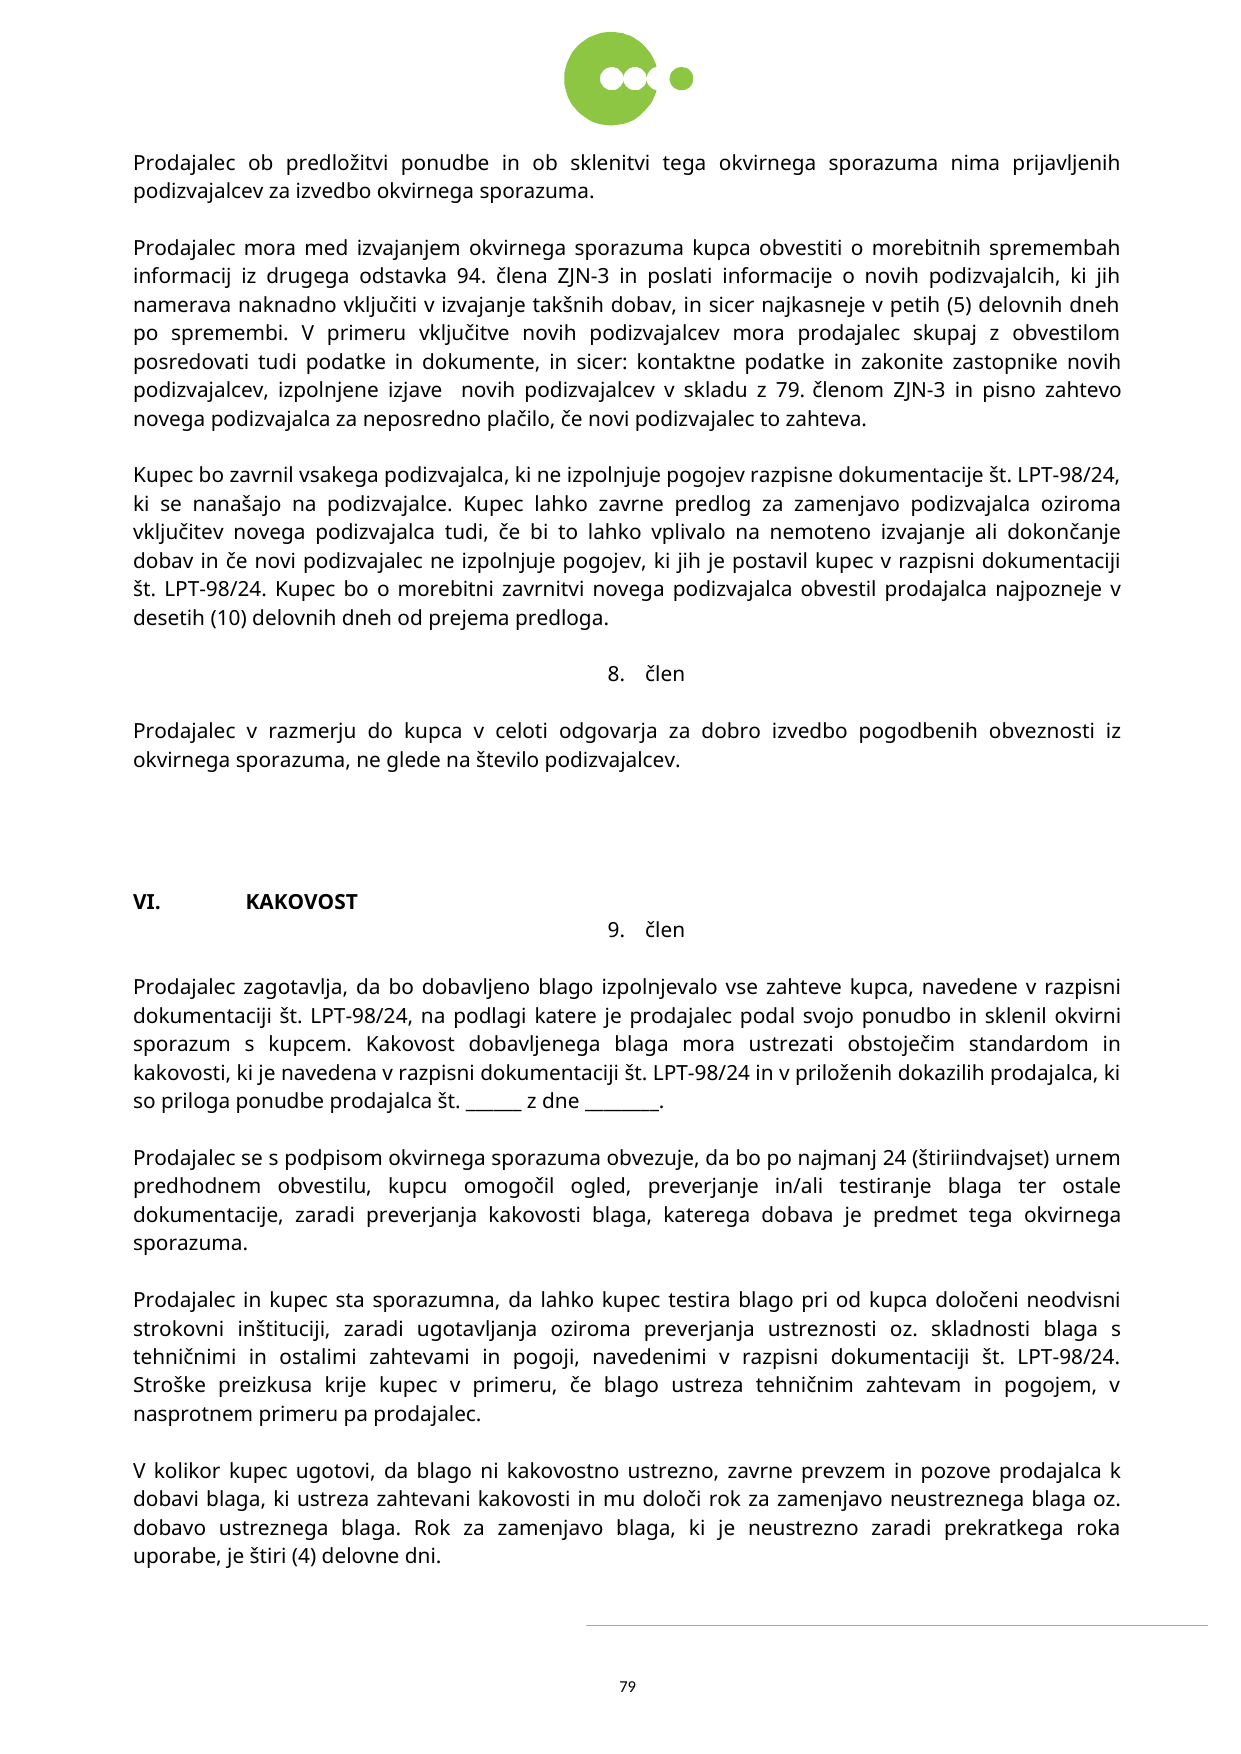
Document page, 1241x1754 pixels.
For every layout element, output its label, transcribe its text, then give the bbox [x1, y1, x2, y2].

text Kupec bo zavrnil vsakega podizvajalca, ki ne izpolnjuje pogojev razpisne dokumentacije št. LPT-98/24, ki se nanašajo na podizvajalce. Kupec lahko zavrne predlog za zamenjavo podizvajalca oziroma vključitev novega podizvajalca tudi, če bi to lahko vplivalo na nemoteno izvajanje ali dokončanje dobav in če novi podizvajalec ne izpolnjuje pogojev, ki jih je postavil kupec v razpisni dokumentaciji št. LPT-98/24. Kupec bo o morebitni zavrnitvi novega podizvajalca obvestil prodajalca najpozneje v desetih (10) delovnih dneh od prejema predloga. [133, 461, 1122, 631]
text Prodajalec in kupec sta sporazumna, da lahko kupec testira blago pri od kupca določeni neodvisni strokovni inštituciji, zaradi ugotavljanja oziroma preverjanja ustreznosti oz. skladnosti blaga s tehničnimi in ostalimi zahtevami in pogoji, navedenimi v razpisni dokumentaciji št. LPT-98/24. Stroške preizkusa krije kupec v primeru, če blago ustreza tehničnim zahtevam in pogojem, v nasprotnem primeru pa prodajalec. [133, 1285, 1122, 1427]
text Prodajalec se s podpisom okvirnega sporazuma obvezuje, da bo po najmanj 24 (štiriindvajset) urnem predhodnem obvestilu, kupcu omogočil ogled, preverjanje in/ali testiranje blaga ter ostale dokumentacije, zaradi preverjanja kakovosti blaga, katerega dobava je predmet tega okvirnega sporazuma. [133, 1143, 1122, 1257]
text Prodajalec v razmerju do kupca v celoti odgovarja za dobro izvedbo pogodbenih obveznosti iz okvirnega sporazuma, ne glede na število podizvajalcev. [133, 716, 1122, 773]
list KAKOVOST [133, 887, 1122, 916]
list člen [170, 916, 1122, 944]
text Prodajalec ob predložitvi ponudbe in ob sklenitvi tega okvirnega sporazuma nima prijavljenih podizvajalcev za izvedbo okvirnega sporazuma. [133, 148, 1122, 204]
list člen [170, 659, 1122, 688]
text Prodajalec mora med izvajanjem okvirnega sporazuma kupca obvestiti o morebitnih spremembah informacij iz drugega odstavka 94. člena ZJN-3 in poslati informacije o novih podizvajalcih, ki jih namerava naknadno vključiti v izvajanje takšnih dobav, in sicer najkasneje v petih (5) delovnih dneh po spremembi. V primeru vključitve novih podizvajalcev mora prodajalec skupaj z obvestilom posredovati tudi podatke in dokumente, in sicer: kontaktne podatke in zakonite zastopnike novih podizvajalcev, izpolnjene izjave novih podizvajalcev v skladu z 79. členom ZJN-3 in pisno zahtevo novega podizvajalca za neposredno plačilo, če novi podizvajalec to zahteva. [133, 233, 1122, 432]
text Prodajalec zagotavlja, da bo dobavljeno blago izpolnjevalo vse zahteve kupca, navedene v razpisni dokumentaciji št. LPT-98/24, na podlagi katere je prodajalec podal svojo ponudbo in sklenil okvirni sporazum s kupcem. Kakovost dobavljenega blaga mora ustrezati obstoječim standardom in kakovosti, ki je navedena v razpisni dokumentaciji št. LPT-98/24 in v priloženih dokazilih prodajalca, ki so priloga ponudbe prodajalca št. ______ z dne ________. [133, 972, 1122, 1114]
text V kolikor kupec ugotovi, da blago ni kakovostno ustrezno, zavrne prevzem in pozove prodajalca k dobavi blaga, ki ustreza zahtevani kakovosti in mu določi rok za zamenjavo neustreznega blaga oz. dobavo ustreznega blaga. Rok za zamenjavo blaga, ki je neustrezno zaradi prekratkega roka uporabe, je štiri (4) delovne dni. [133, 1456, 1122, 1569]
